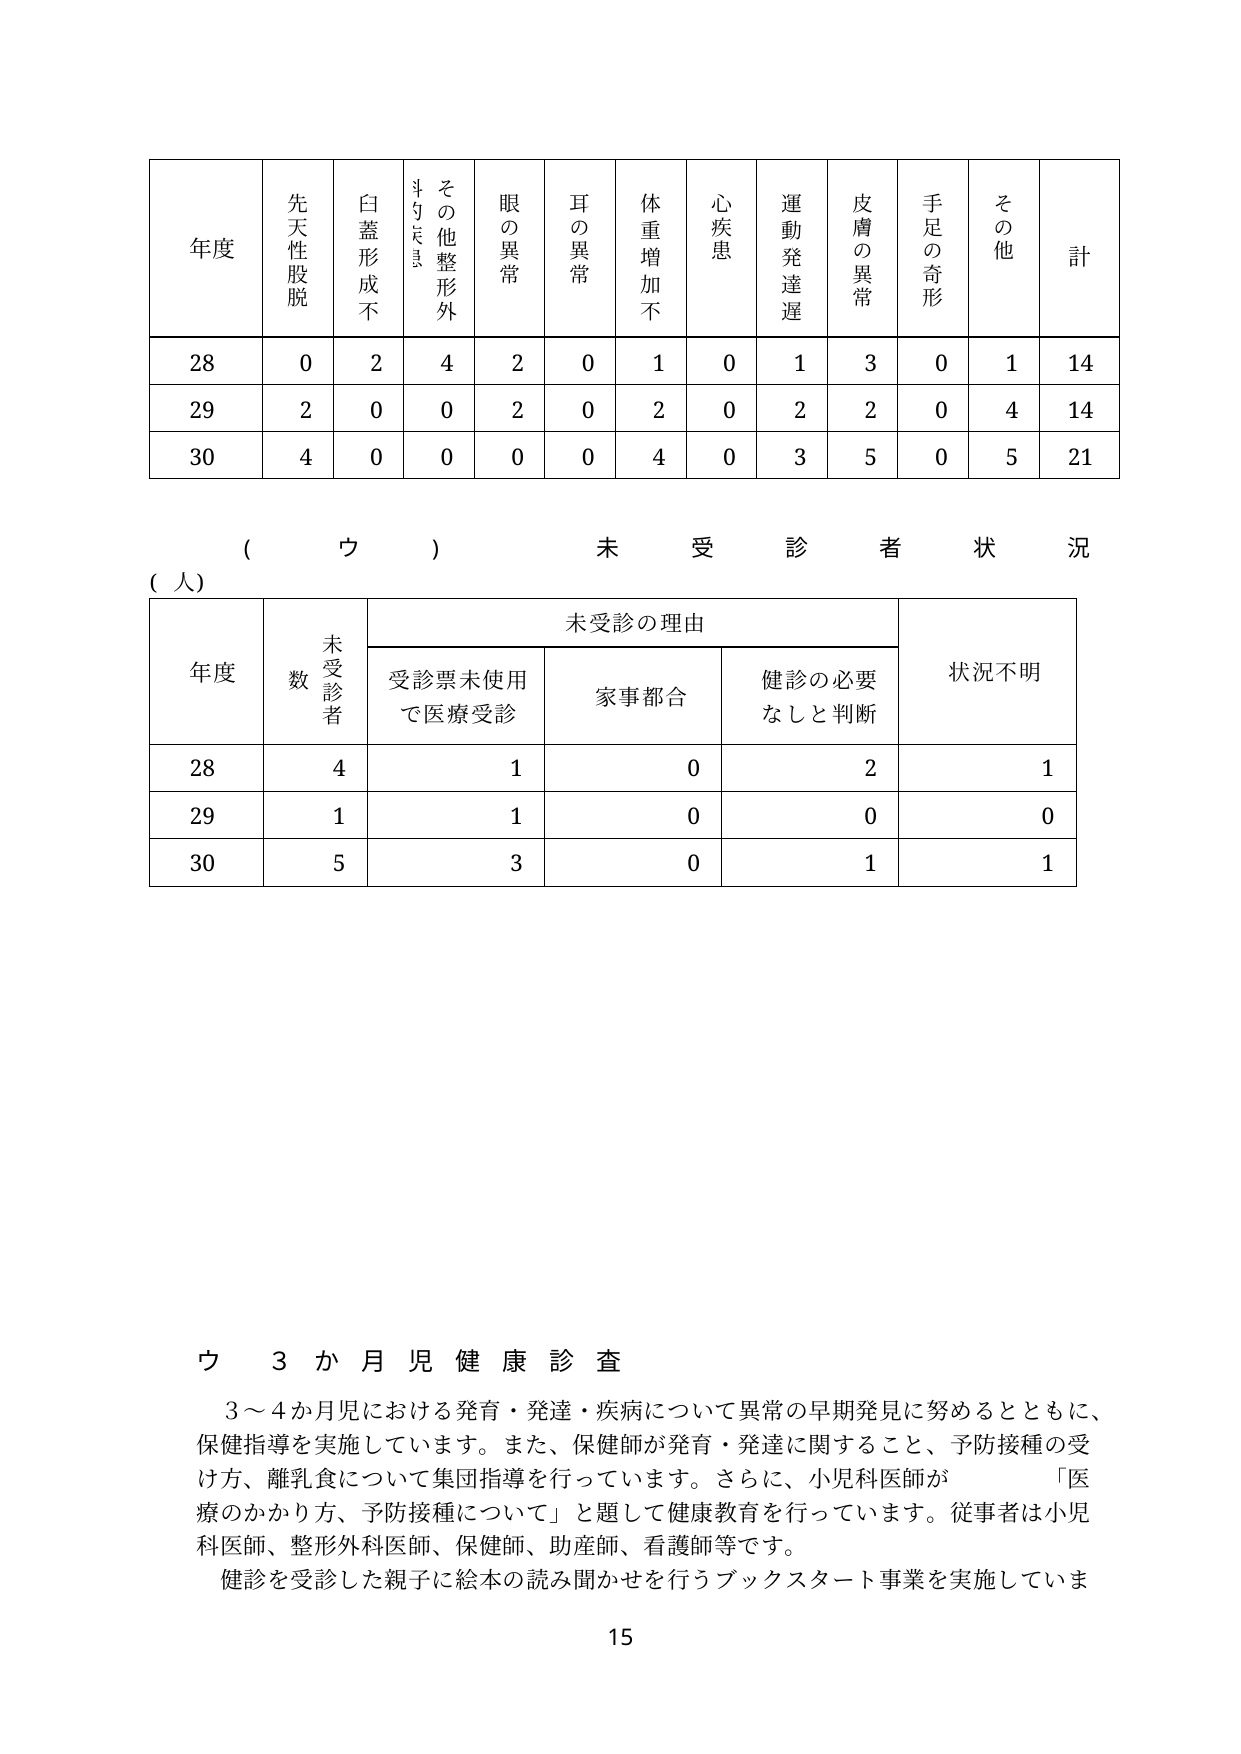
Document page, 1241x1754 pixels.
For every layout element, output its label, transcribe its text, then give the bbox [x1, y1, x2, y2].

table_cell 30 [150, 432, 262, 478]
table_cell 0 [898, 338, 968, 384]
table_cell 1 [899, 839, 1076, 886]
table_cell 0 [722, 792, 898, 838]
table_cell 14 [1040, 385, 1119, 431]
table_header 年度 [150, 160, 262, 336]
table_header 体重増加不良 [616, 160, 686, 336]
table_header その他整形外科的疾患 [404, 160, 474, 336]
table_cell 5 [264, 839, 367, 886]
table_cell 健診の必要なしと判断 [722, 648, 898, 744]
table_header 未受診者数 [264, 599, 367, 744]
table_cell 0 [899, 792, 1076, 838]
table_cell 2 [757, 385, 827, 431]
table_cell 0 [545, 839, 721, 886]
table_cell 3 [828, 338, 897, 384]
table_header 状況不明 [899, 599, 1076, 744]
table_header 先天性股脱 [263, 160, 333, 336]
table_cell 5 [828, 432, 897, 478]
table_cell 家事都合 [545, 648, 721, 744]
table_cell 21 [1040, 432, 1119, 478]
table_cell 28 [150, 745, 263, 791]
table_cell 3 [757, 432, 827, 478]
text ウ ３か月児健康診査 [149, 1325, 1091, 1393]
table_header 手足の奇形 [898, 160, 968, 336]
table_header 心疾患 [687, 160, 756, 336]
table_cell 4 [616, 432, 686, 478]
table_cell 2 [475, 338, 544, 384]
table_cell 1 [368, 792, 544, 838]
table_cell 0 [687, 385, 756, 431]
table_cell 0 [545, 745, 721, 791]
text ３～４か月児における発育・発達・疾病について異常の早期発見に努めるとともに、保健指導を実施しています。また、保健師が発育・発達に関すること、予防接種の受け方、離乳食について集団指導を行っています。さらに、小児科医師が 「医療のかかり方、予防接種について」と題して健康教育を行っています。従事者は小児科医師、整形外科医師、保健師、助産師、看護師等です。 [185, 1393, 1091, 1562]
table_cell 1 [264, 792, 367, 838]
table_cell 0 [898, 385, 968, 431]
table_cell 0 [334, 432, 403, 478]
table_cell 0 [545, 792, 721, 838]
table_cell 1 [722, 839, 898, 886]
table_cell 2 [616, 385, 686, 431]
table_cell 1 [969, 338, 1039, 384]
table_cell 0 [404, 432, 474, 478]
table_cell 30 [150, 839, 263, 886]
table_cell 14 [1040, 338, 1119, 384]
table_cell 29 [150, 792, 263, 838]
table_cell 29 [150, 385, 262, 431]
table_cell 1 [899, 745, 1076, 791]
table_cell 0 [545, 432, 615, 478]
table_cell 4 [264, 745, 367, 791]
table_cell 受診票未使用で医療受診 [368, 648, 544, 744]
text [185, 1562, 1091, 1595]
table_cell 0 [404, 385, 474, 431]
table_cell 28 [150, 338, 262, 384]
table_header 運動発達遅滞 [757, 160, 827, 336]
table_header 臼蓋形成不全 [334, 160, 403, 336]
table_header 計 [1040, 160, 1119, 336]
table_cell 0 [475, 432, 544, 478]
table_cell 2 [722, 745, 898, 791]
table_cell 4 [969, 385, 1039, 431]
table_cell 2 [334, 338, 403, 384]
table_cell 2 [263, 385, 333, 431]
table_header 耳の異常 [545, 160, 615, 336]
table_cell 0 [545, 338, 615, 384]
table_cell 4 [263, 432, 333, 478]
table_header 年度 [150, 599, 263, 744]
table_cell 1 [368, 745, 544, 791]
table_header 未受診の理由 [368, 599, 898, 646]
table_cell 4 [404, 338, 474, 384]
table_cell 0 [687, 432, 756, 478]
table_cell 0 [687, 338, 756, 384]
table_cell 2 [475, 385, 544, 431]
table_cell 0 [545, 385, 615, 431]
table_header その他 [969, 160, 1039, 336]
table_cell 2 [828, 385, 897, 431]
table_cell 3 [368, 839, 544, 886]
table_cell 1 [757, 338, 827, 384]
table_cell 1 [616, 338, 686, 384]
table_cell 0 [334, 385, 403, 431]
text (ウ) 未受診者状況 (人) [149, 530, 1091, 597]
table_cell 5 [969, 432, 1039, 478]
table_header 眼の異常 [475, 160, 544, 336]
table_header 皮膚の異常 [828, 160, 897, 336]
table_cell 0 [898, 432, 968, 478]
table_cell 0 [263, 338, 333, 384]
